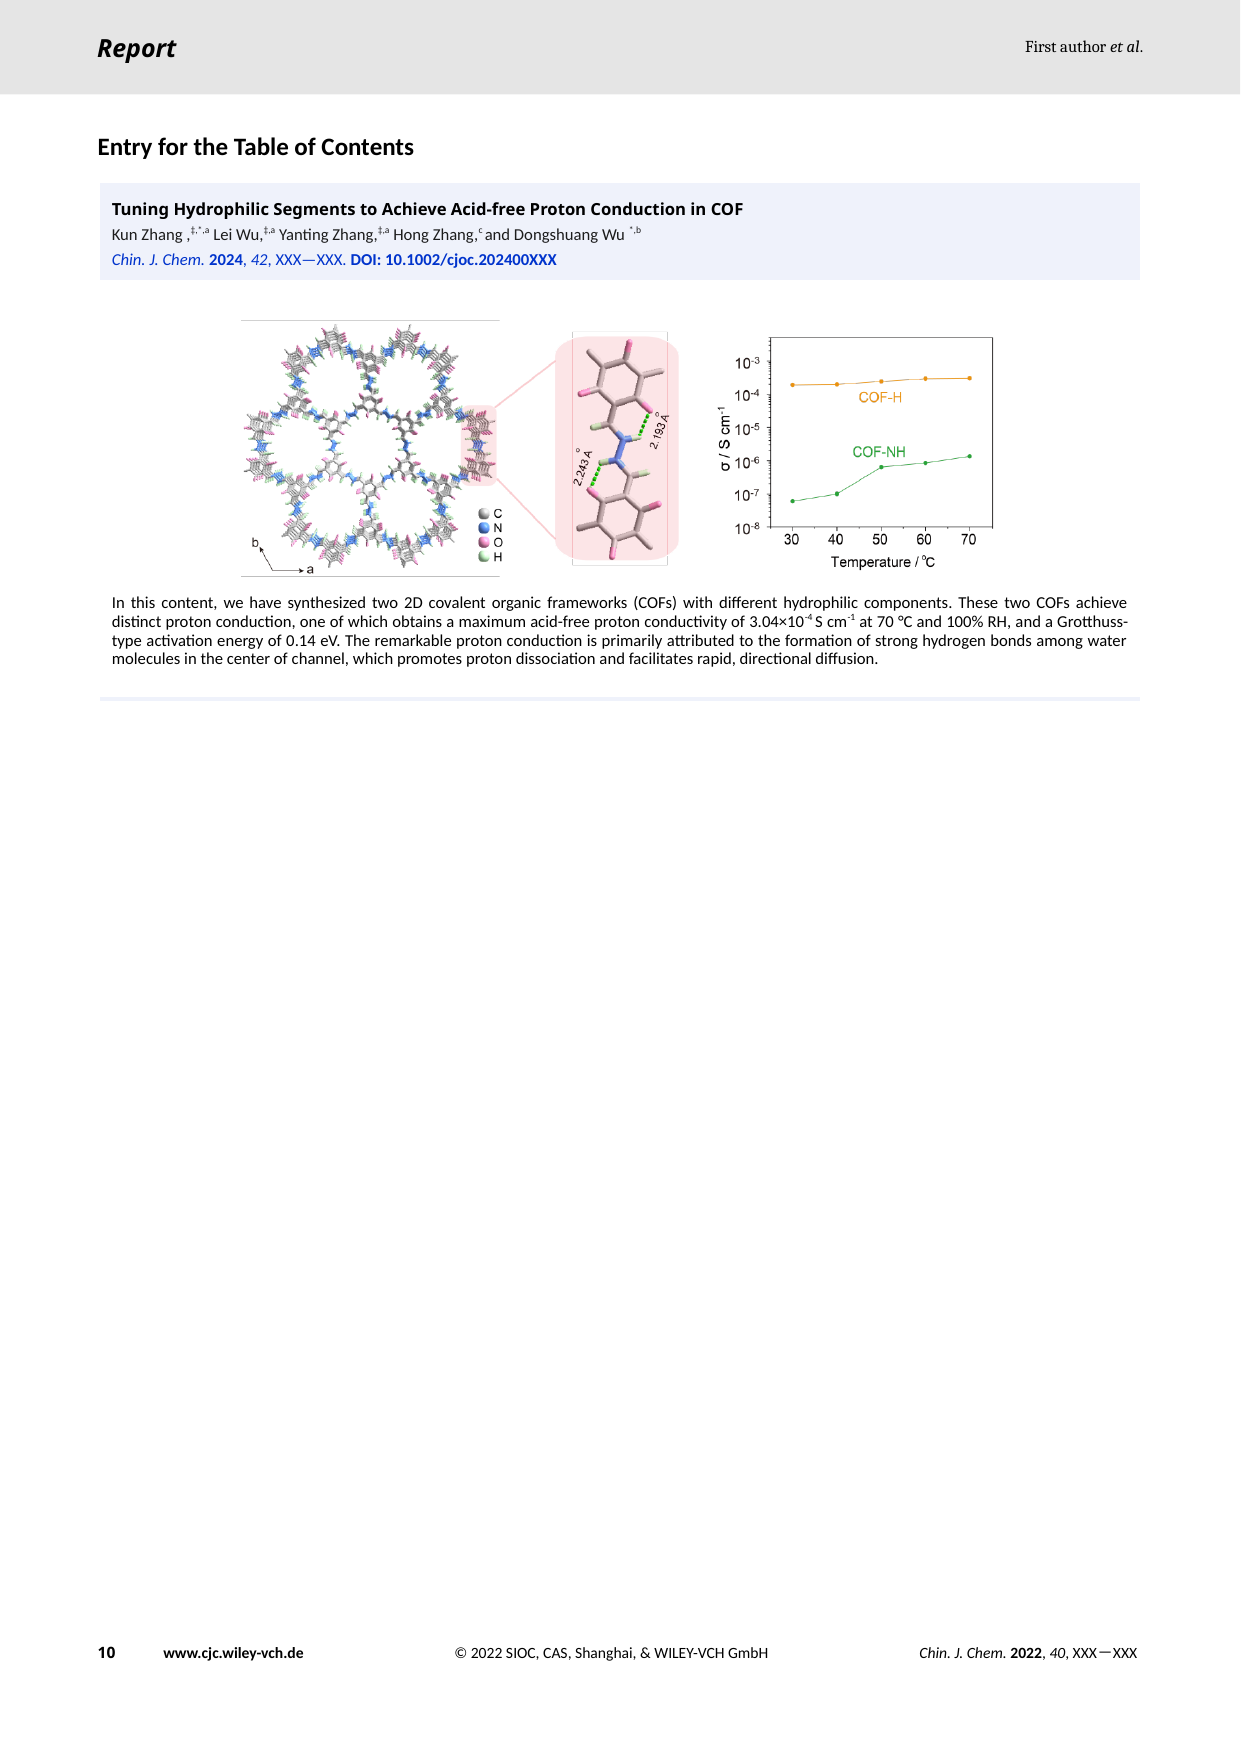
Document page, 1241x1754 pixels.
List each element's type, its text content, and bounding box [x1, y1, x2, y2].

text Entry for the Table of Contents [97, 131, 1143, 162]
table_header Tuning Hydrophilic Segments to Achieve Acid-free Proton Conduction in COF Kun Zhang ,‡,*,a Lei Wu,‡,a Yanting Zhang,‡,a Hong Zhang,c and Dongshuang Wu *,b Chin. J. Chem. 2024, 42, XXX—XXX. DOI: 10.1002/cjoc.202400XXX [100, 183, 1140, 280]
table_cell In this content, we have synthesized two 2D covalent organic frameworks (COFs) with different hydrophilic components. These two COFs achieve distinct proton conduction, one of which obtains a maximum acid-free proton conductivity of 3.04×10-4 S cm-1 at 70 °C and 100% RH, and a Grotthuss-type activation energy of 0.14 eV. The remarkable proton conduction is primarily attributed to the formation of strong hydrogen bonds among water molecules in the center of channel, which promotes proton dissociation and facilitates rapid, directional diffusion. [100, 280, 1140, 696]
picture [241, 315, 1000, 581]
